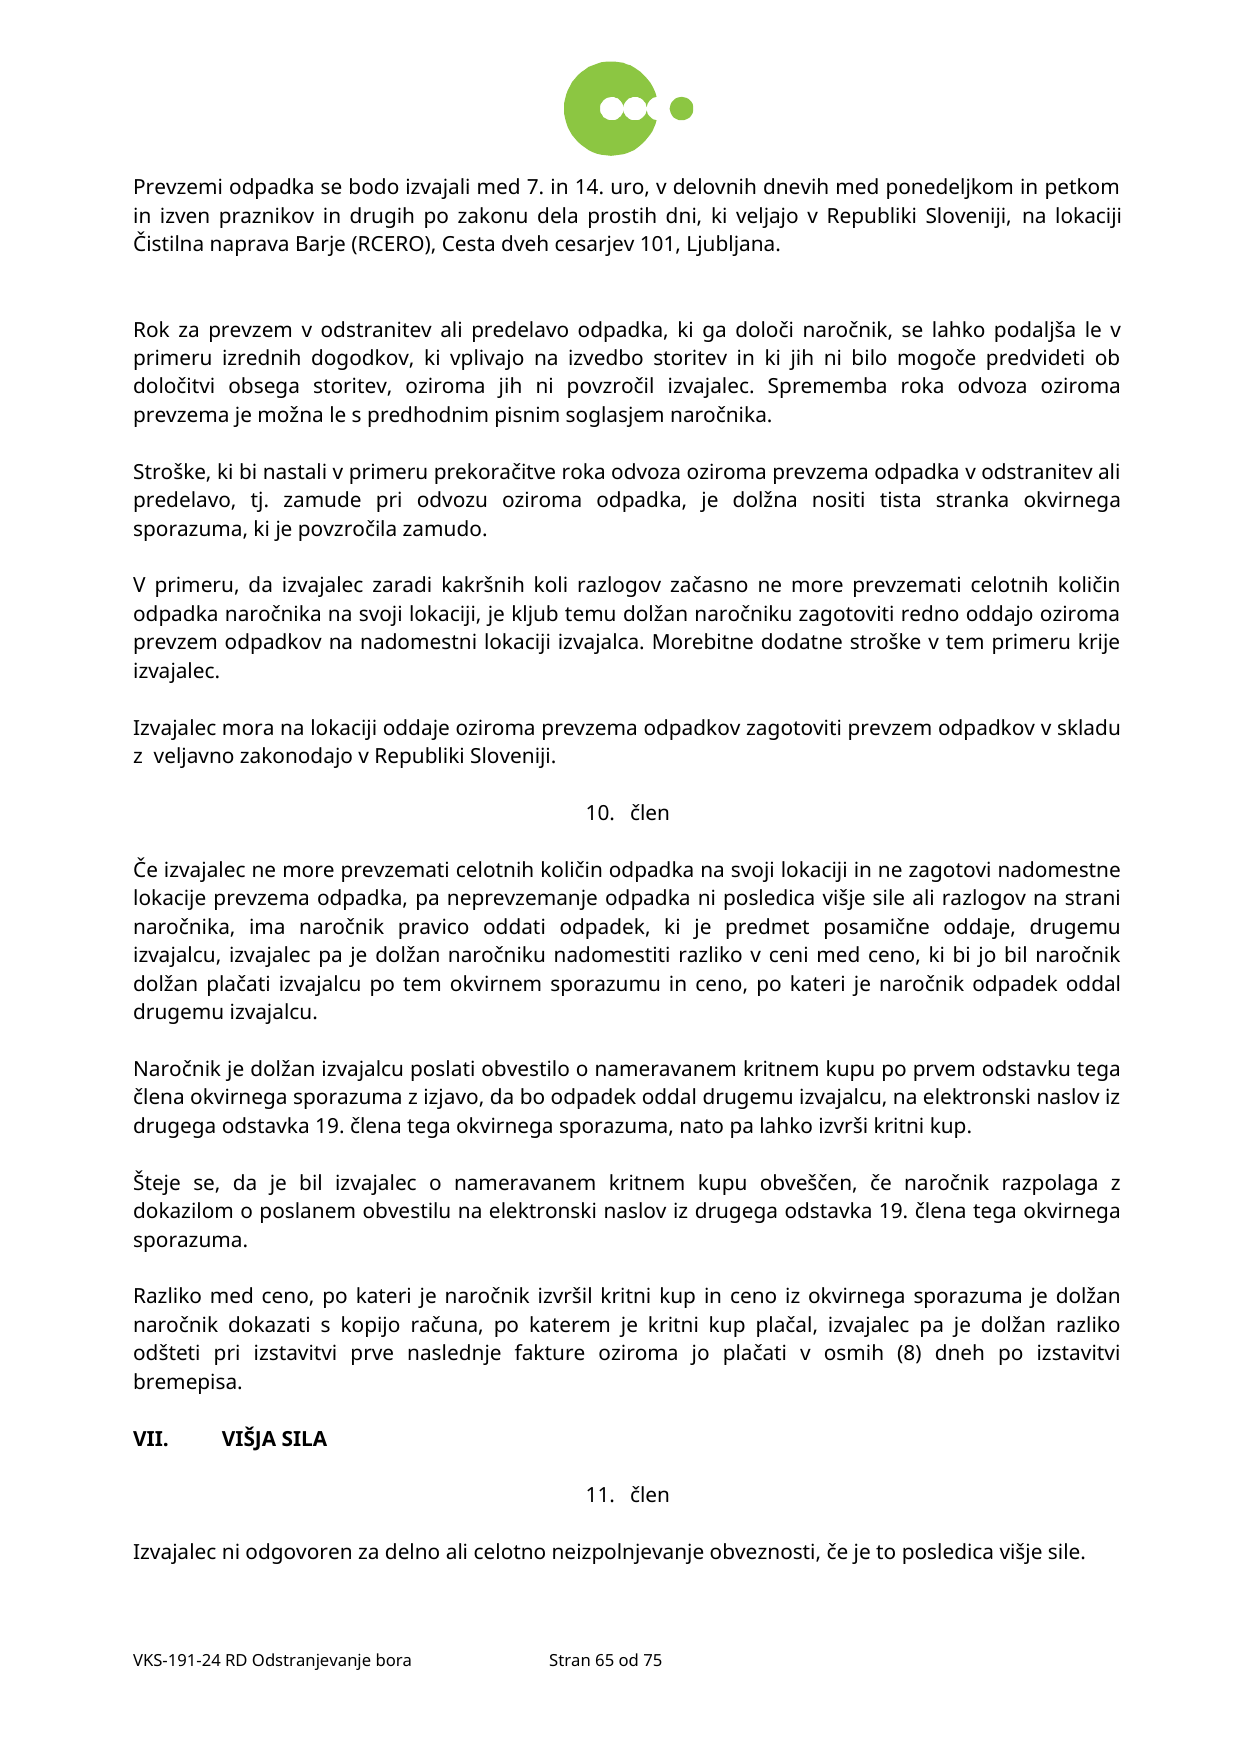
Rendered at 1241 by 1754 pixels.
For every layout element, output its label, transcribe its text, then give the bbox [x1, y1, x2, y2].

text Če izvajalec ne more prevzemati celotnih količin odpadka na svoji lokaciji in ne zagotovi nadomestne lokacije prevzema odpadka, pa neprevzemanje odpadka ni posledica višje sile ali razlogov na strani naročnika, ima naročnik pravico oddati odpadek, ki je predmet posamične oddaje, drugemu izvajalcu, izvajalec pa je dolžan naročniku nadomestiti razliko v ceni med ceno, ki bi jo bil naročnik dolžan plačati izvajalcu po tem okvirnem sporazumu in ceno, po kateri je naročnik odpadek oddal drugemu izvajalcu. [133, 855, 1122, 1026]
text Stroške, ki bi nastali v primeru prekoračitve roka odvoza oziroma prevzema odpadka v odstranitev ali predelavo, tj. zamude pri odvozu oziroma odpadka, je dolžna nositi tista stranka okvirnega sporazuma, ki je povzročila zamudo. [133, 457, 1122, 542]
text Razliko med ceno, po kateri je naročnik izvršil kritni kup in ceno iz okvirnega sporazuma je dolžan naročnik dokazati s kopijo računa, po katerem je kritni kup plačal, izvajalec pa je dolžan razliko odšteti pri izstavitvi prve naslednje fakture oziroma jo plačati v osmih (8) dneh po izstavitvi bremepisa. [133, 1282, 1122, 1395]
text Rok za prevzem v odstranitev ali predelavo odpadka, ki ga določi naročnik, se lahko podaljša le v primeru izrednih dogodkov, ki vplivajo na izvedbo storitev in ki jih ni bilo mogoče predvideti ob določitvi obsega storitev, oziroma jih ni povzročil izvajalec. Sprememba roka odvoza oziroma prevzema je možna le s predhodnim pisnim soglasjem naročnika. [133, 315, 1122, 428]
list VIŠJA SILA [133, 1424, 1122, 1452]
text V primeru, da izvajalec zaradi kakršnih koli razlogov začasno ne more prevzemati celotnih količin odpadka naročnika na svoji lokaciji, je kljub temu dolžan naročniku zagotoviti redno oddajo oziroma prevzem odpadkov na nadomestni lokaciji izvajalca. Morebitne dodatne stroške v tem primeru krije izvajalec. [133, 571, 1122, 684]
text Naročnik je dolžan izvajalcu poslati obvestilo o nameravanem kritnem kupu po prvem odstavku tega člena okvirnega sporazuma z izjavo, da bo odpadek oddal drugemu izvajalcu, na elektronski naslov iz drugega odstavka 19. člena tega okvirnega sporazuma, nato pa lahko izvrši kritni kup. [133, 1054, 1122, 1139]
text Šteje se, da je bil izvajalec o nameravanem kritnem kupu obveščen, če naročnik razpolaga z dokazilom o poslanem obvestilu na elektronski naslov iz drugega odstavka 19. člena tega okvirnega sporazuma. [133, 1168, 1122, 1253]
list člen [133, 1481, 1122, 1509]
text Izvajalec ni odgovoren za delno ali celotno neizpolnjevanje obveznosti, če je to posledica višje sile. [133, 1537, 1122, 1566]
text Izvajalec mora na lokaciji oddaje oziroma prevzema odpadkov zagotoviti prevzem odpadkov v skladu z veljavno zakonodajo v Republiki Sloveniji. [133, 713, 1122, 770]
list člen [133, 798, 1122, 827]
text Prevzemi odpadka se bodo izvajali med 7. in 14. uro, v delovnih dnevih med ponedeljkom in petkom in izven praznikov in drugih po zakonu dela prostih dni, ki veljajo v Republiki Sloveniji, na lokaciji Čistilna naprava Barje (RCERO), Cesta dveh cesarjev 101, Ljubljana. [133, 172, 1122, 258]
